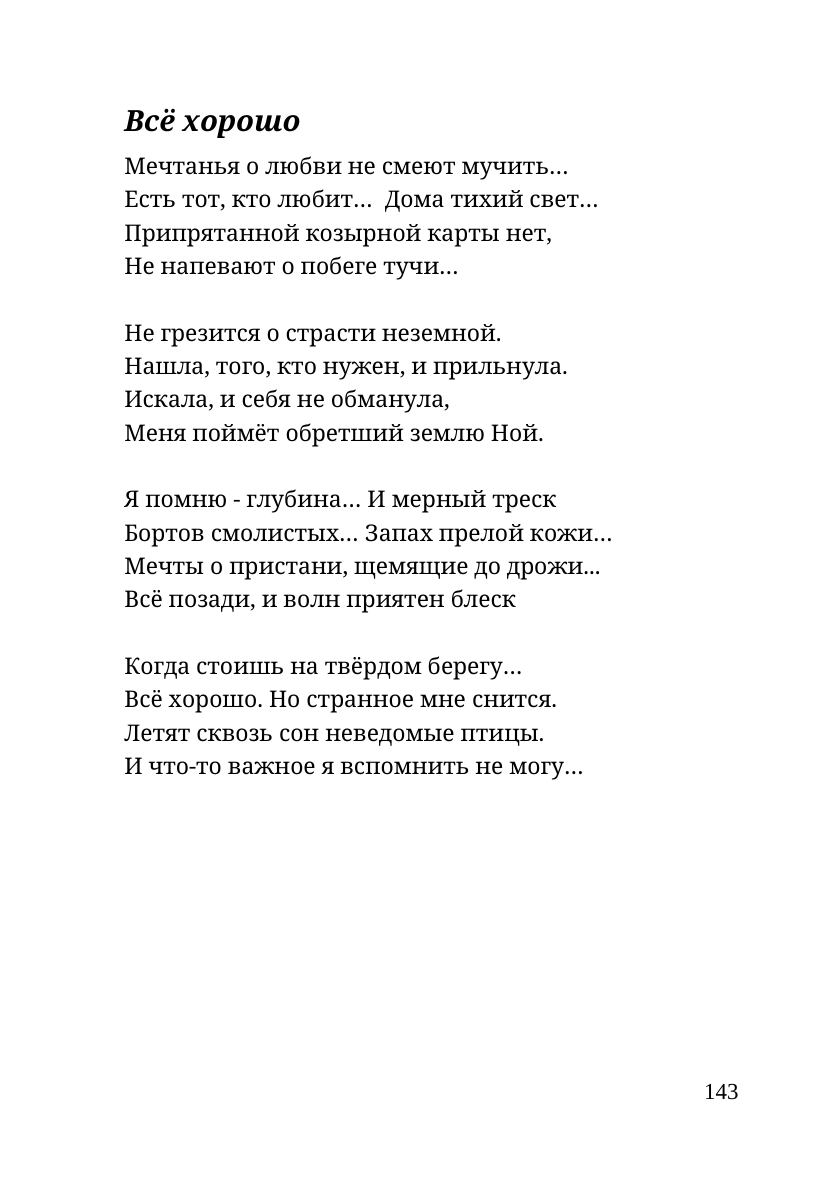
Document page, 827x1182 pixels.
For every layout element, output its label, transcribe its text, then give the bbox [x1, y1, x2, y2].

text Мечтанья о любви не смеют мучить… Есть тот, кто любит… Дома тихий свет… Припрятанной козырной карты нет, Не напевают о побеге тучи… [124, 148, 738, 314]
text Когда стоишь на твёрдом берегу… Всё хорошо. Но странное мне снится. Летят сквозь сон неведомые птицы. И что-то важное я вспомнить не могу… [124, 648, 738, 781]
text Всё хорошо [124, 100, 738, 140]
text Не грезится о страсти неземной. Нашла, того, кто нужен, и прильнула. Искала, и себя не обманула, Меня поймёт обретший землю Ной. [124, 314, 738, 481]
text Я помню - глубина… И мерный треск Бортов смолистых… Запах прелой кожи… Мечты о пристани, щемящие до дрожи... Всё позади, и волн приятен блеск [124, 481, 738, 648]
